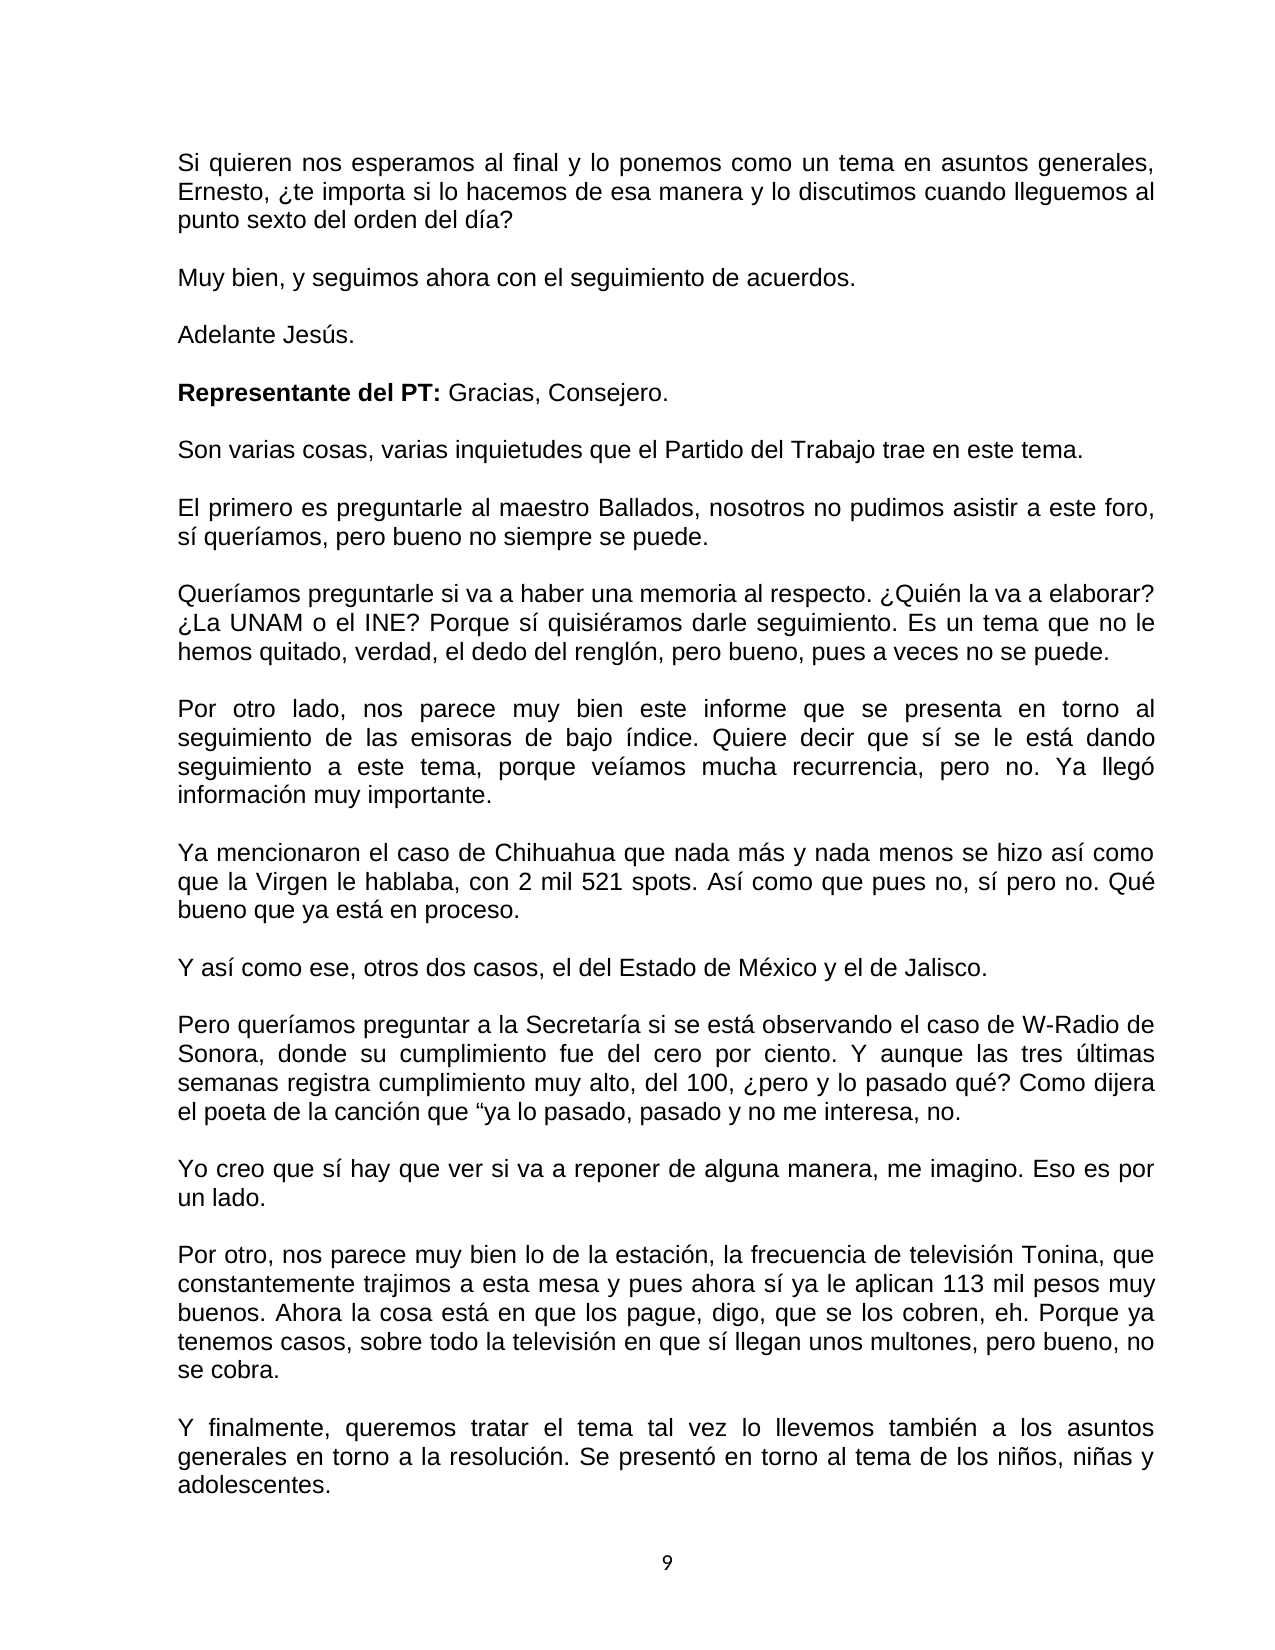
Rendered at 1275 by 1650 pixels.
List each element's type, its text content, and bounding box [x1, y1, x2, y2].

text Representante del PT: Gracias, Consejero. [177, 378, 1157, 406]
text Y así como ese, otros dos casos, el del Estado de México y el de Jalisco. [177, 953, 1157, 981]
text Ya mencionaron el caso de Chihuahua que nada más y nada menos se hizo así como que la Virgen le hablaba, con 2 mil 521 spots. Así como que pues no, sí pero no. Qué bueno que ya está en proceso. [177, 838, 1157, 924]
text Adelante Jesús. [177, 320, 1157, 349]
text Si quieren nos esperamos al final y lo ponemos como un tema en asuntos generales, Ernesto, ¿te importa si lo hacemos de esa manera y lo discutimos cuando lleguemos al punto sexto del orden del día? [177, 148, 1157, 234]
text Por otro lado, nos parece muy bien este informe que se presenta en torno al seguimiento de las emisoras de bajo índice. Quiere decir que sí se le está dando seguimiento a este tema, porque veíamos mucha recurrencia, pero no. Ya llegó información muy importante. [177, 694, 1157, 809]
text El primero es preguntarle al maestro Ballados, nosotros no pudimos asistir a este foro, sí queríamos, pero bueno no siempre se puede. [177, 493, 1157, 550]
text Por otro, nos parece muy bien lo de la estación, la frecuencia de televisión Tonina, que constantemente trajimos a esta mesa y pues ahora sí ya le aplican 113 mil pesos muy buenos. Ahora la cosa está en que los pague, digo, que se los cobren, eh. Porque ya tenemos casos, sobre todo la televisión en que sí llegan unos multones, pero bueno, no se cobra. [177, 1240, 1157, 1384]
text Son varias cosas, varias inquietudes que el Partido del Trabajo trae en este tema. [177, 435, 1157, 464]
text Queríamos preguntarle si va a haber una memoria al respecto. ¿Quién la va a elaborar? ¿La UNAM o el INE? Porque sí quisiéramos darle seguimiento. Es un tema que no le hemos quitado, verdad, el dedo del renglón, pero bueno, pues a veces no se puede. [177, 579, 1157, 665]
text Yo creo que sí hay que ver si va a reponer de alguna manera, me imagino. Eso es por un lado. [177, 1154, 1157, 1211]
text Pero queríamos preguntar a la Secretaría si se está observando el caso de W-Radio de Sonora, donde su cumplimiento fue del cero por ciento. Y aunque las tres últimas semanas registra cumplimiento muy alto, del 100, ¿pero y lo pasado qué? Como dijera el poeta de la canción que “ya lo pasado, pasado y no me interesa, no. [177, 1010, 1157, 1125]
text Y finalmente, queremos tratar el tema tal vez lo llevemos también a los asuntos generales en torno a la resolución. Se presentó en torno al tema de los niños, niñas y adolescentes. [177, 1413, 1157, 1499]
text Muy bien, y seguimos ahora con el seguimiento de acuerdos. [177, 263, 1157, 291]
